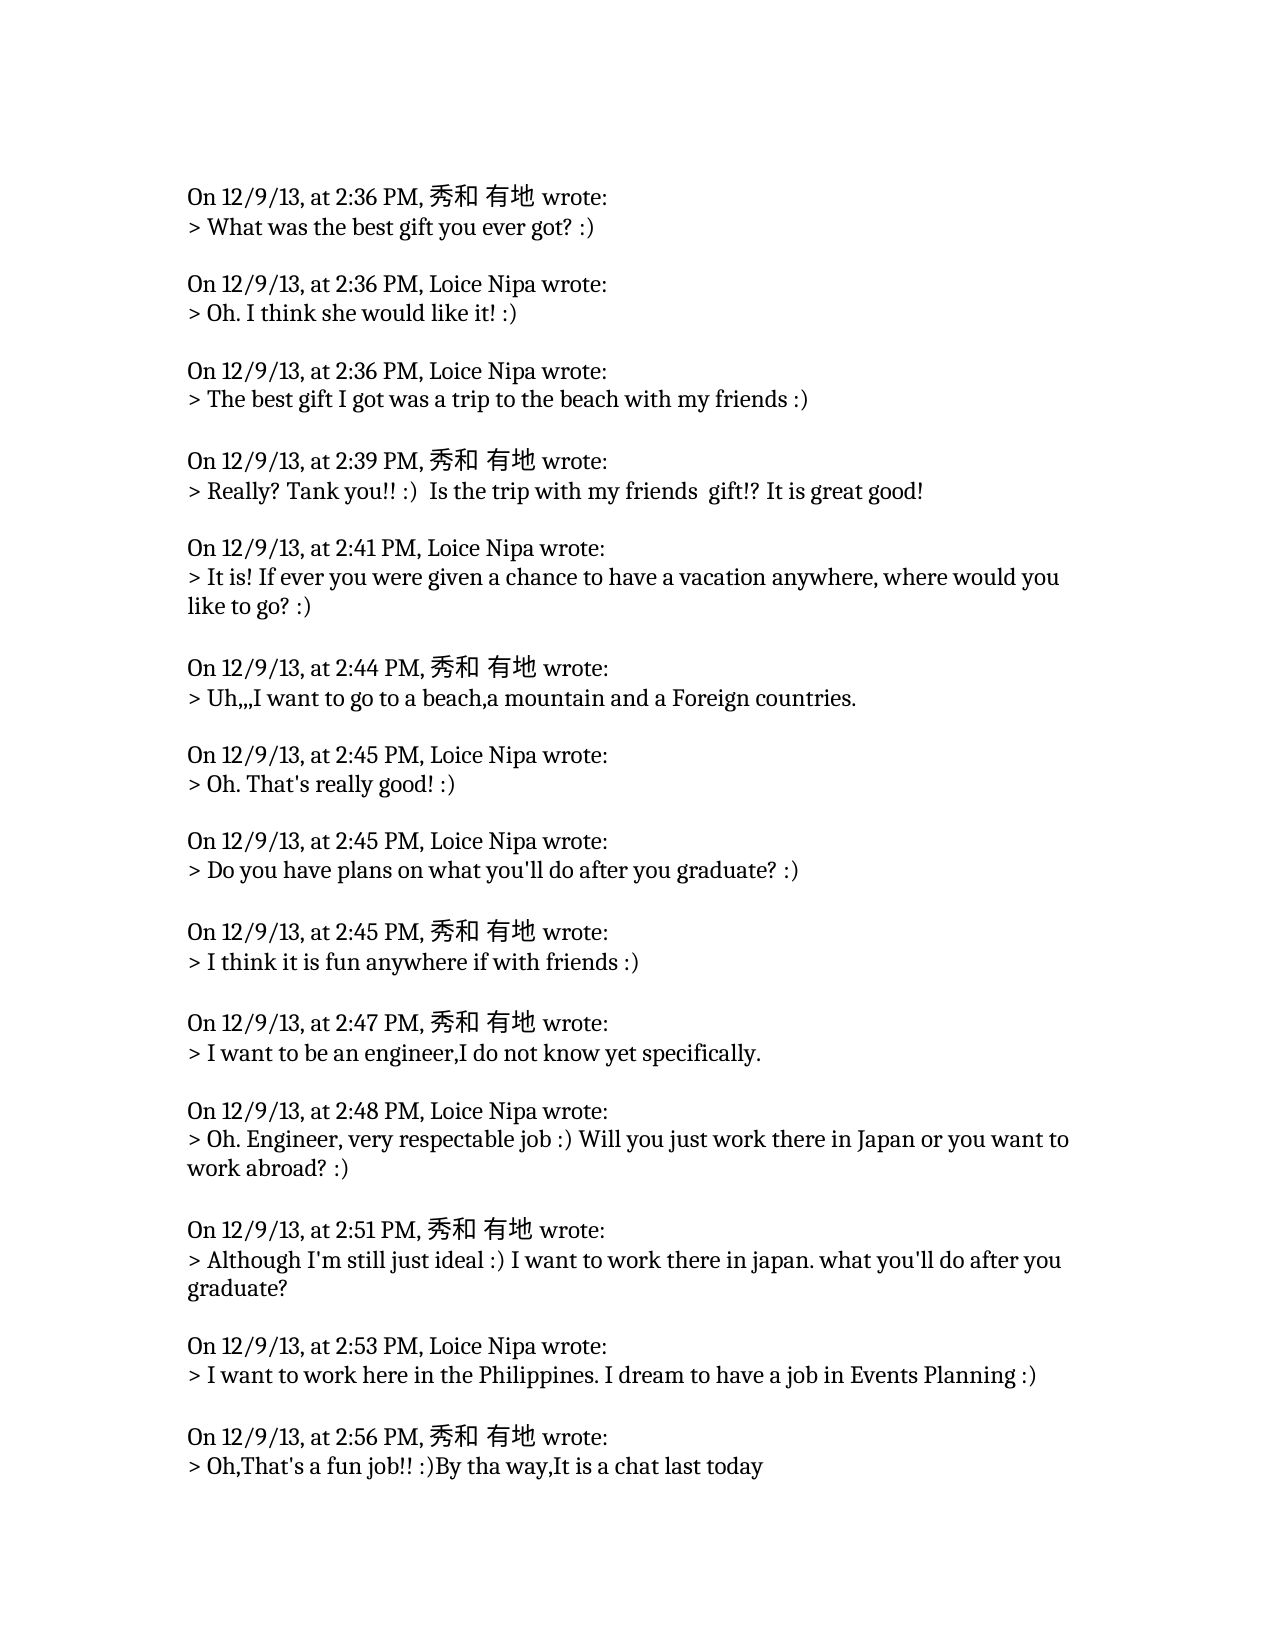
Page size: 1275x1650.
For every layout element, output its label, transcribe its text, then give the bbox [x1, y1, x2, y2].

text On 12/9/13, at 2:45 PM, 秀和 有地 wrote: [187, 913, 1087, 947]
text > I want to work here in the Philippines. I dream to have a job in Events Planning :) [187, 1361, 1087, 1389]
text On 12/9/13, at 2:45 PM, Loice Nipa wrote: [187, 827, 1087, 856]
text On 12/9/13, at 2:44 PM, 秀和 有地 wrote: [187, 649, 1087, 683]
text On 12/9/13, at 2:45 PM, Loice Nipa wrote: [187, 741, 1087, 770]
text On 12/9/13, at 2:48 PM, Loice Nipa wrote: [187, 1097, 1087, 1125]
text On 12/9/13, at 2:39 PM, 秀和 有地 wrote: [187, 443, 1087, 477]
text > Do you have plans on what you'll do after you graduate? :) [187, 856, 1087, 885]
text > The best gift I got was a trip to the beach with my friends :) [187, 385, 1087, 414]
text > Oh. I think she would like it! :) [187, 299, 1087, 328]
text On 12/9/13, at 2:36 PM, 秀和 有地 wrote: [187, 179, 1087, 213]
text On 12/9/13, at 2:56 PM, 秀和 有地 wrote: [187, 1418, 1087, 1452]
text On 12/9/13, at 2:47 PM, 秀和 有地 wrote: [187, 1005, 1087, 1039]
text On 12/9/13, at 2:51 PM, 秀和 有地 wrote: [187, 1212, 1087, 1246]
text > What was the best gift you ever got? :) [187, 213, 1087, 242]
text > Really? Tank you!! :) Is the trip with my friends gift!? It is great good! [187, 477, 1087, 506]
text > I want to be an engineer,I do not know yet specifically. [187, 1039, 1087, 1068]
text On 12/9/13, at 2:36 PM, Loice Nipa wrote: [187, 357, 1087, 385]
text > Oh,That's a fun job!! :)By tha way,It is a chat last today [187, 1452, 1087, 1481]
text > Oh. That's really good! :) [187, 770, 1087, 798]
text On 12/9/13, at 2:53 PM, Loice Nipa wrote: [187, 1332, 1087, 1361]
text On 12/9/13, at 2:41 PM, Loice Nipa wrote: [187, 534, 1087, 563]
text > Although I'm still just ideal :) I want to work there in japan. what you'll do after you graduate? [187, 1246, 1087, 1303]
text > I think it is fun anywhere if with friends :) [187, 947, 1087, 976]
text > Uh,,,I want to go to a beach,a mountain and a Foreign countries. [187, 683, 1087, 712]
text > It is! If ever you were given a chance to have a vacation anywhere, where would you like to go? :) [187, 563, 1087, 621]
text > Oh. Engineer, very respectable job :) Will you just work there in Japan or you want to work abroad? :) [187, 1125, 1087, 1183]
text On 12/9/13, at 2:36 PM, Loice Nipa wrote: [187, 270, 1087, 299]
